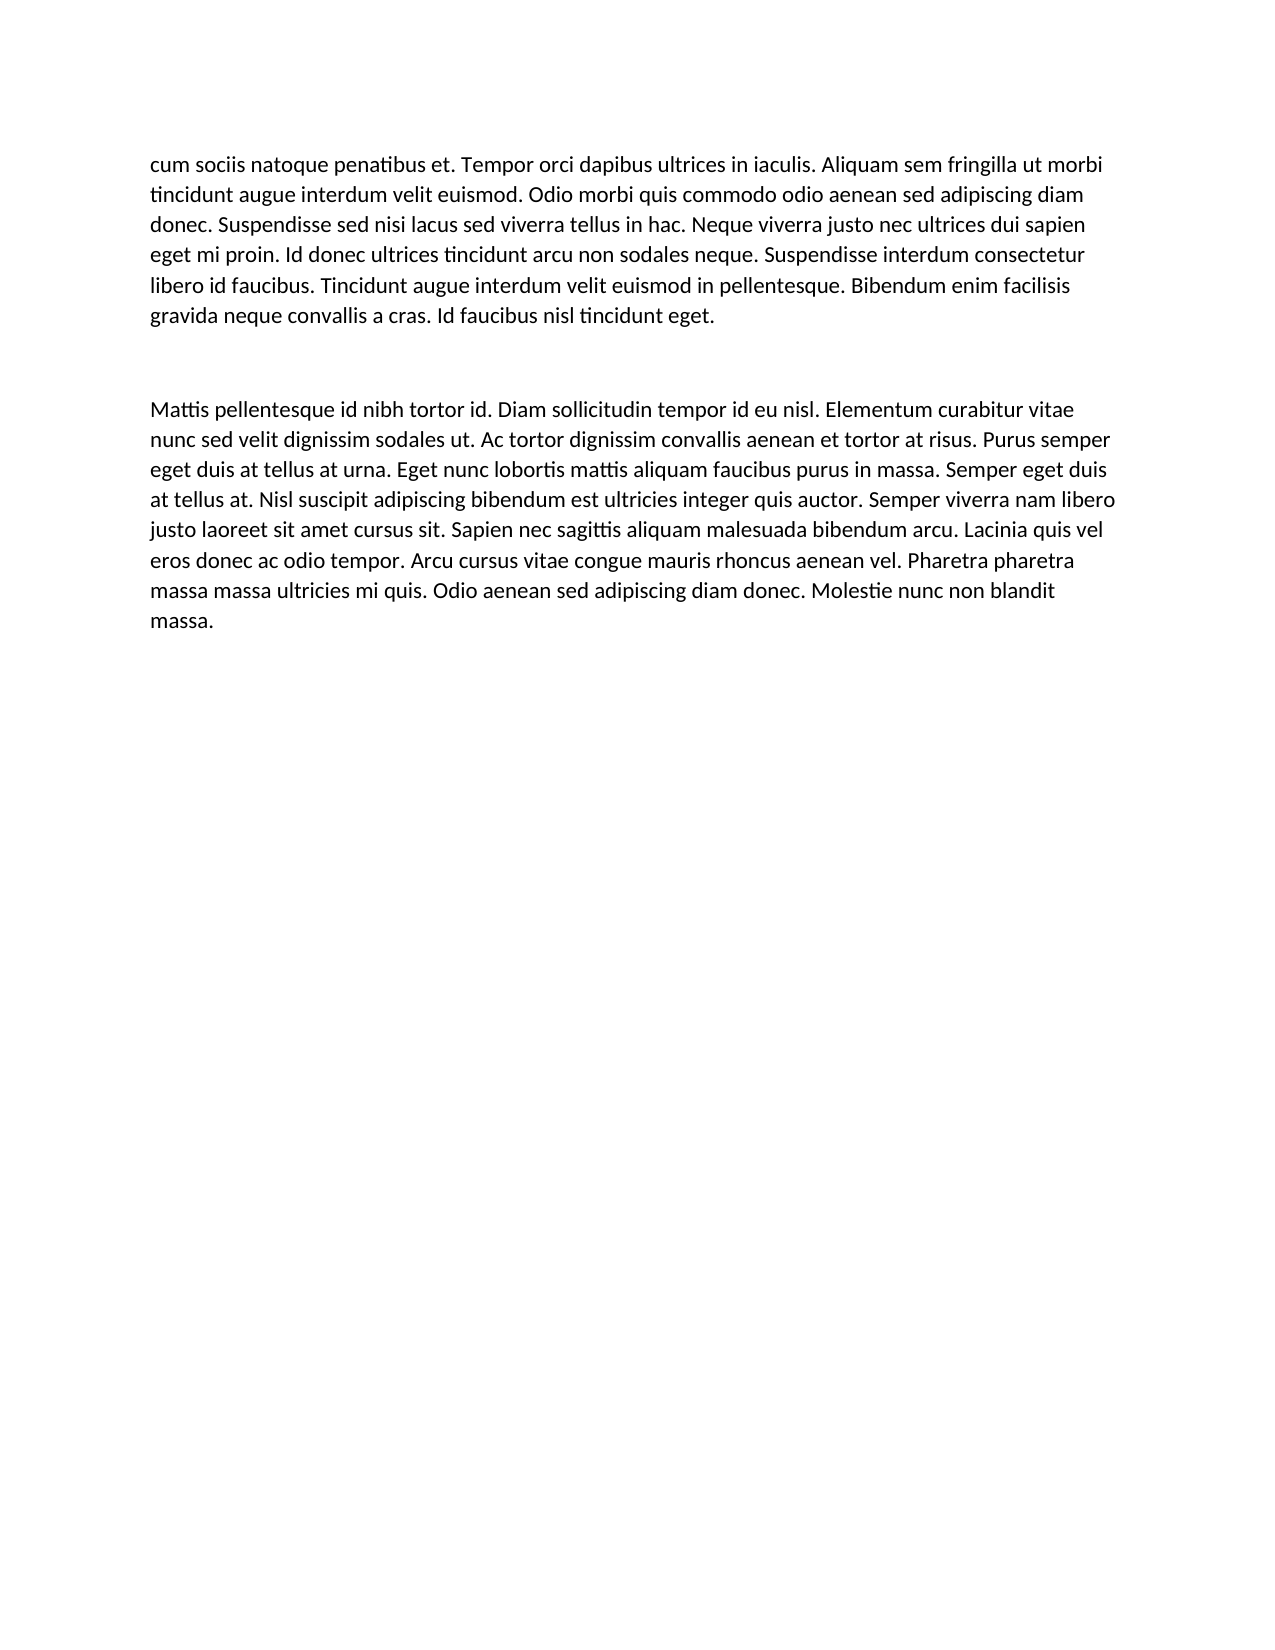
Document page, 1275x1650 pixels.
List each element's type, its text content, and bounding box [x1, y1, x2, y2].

text Mattis pellentesque id nibh tortor id. Diam sollicitudin tempor id eu nisl. Elementum curabitur vitae nunc sed velit dignissim sodales ut. Ac tortor dignissim convallis aenean et tortor at risus. Purus semper eget duis at tellus at urna. Eget nunc lobortis mattis aliquam faucibus purus in massa. Semper eget duis at tellus at. Nisl suscipit adipiscing bibendum est ultricies integer quis auctor. Semper viverra nam libero justo laoreet sit amet cursus sit. Sapien nec sagittis aliquam malesuada bibendum arcu. Lacinia quis vel eros donec ac odio tempor. Arcu cursus vitae congue mauris rhoncus aenean vel. Pharetra pharetra massa massa ultricies mi quis. Odio aenean sed adipiscing diam donec. Molestie nunc non blandit massa. [150, 395, 1125, 634]
